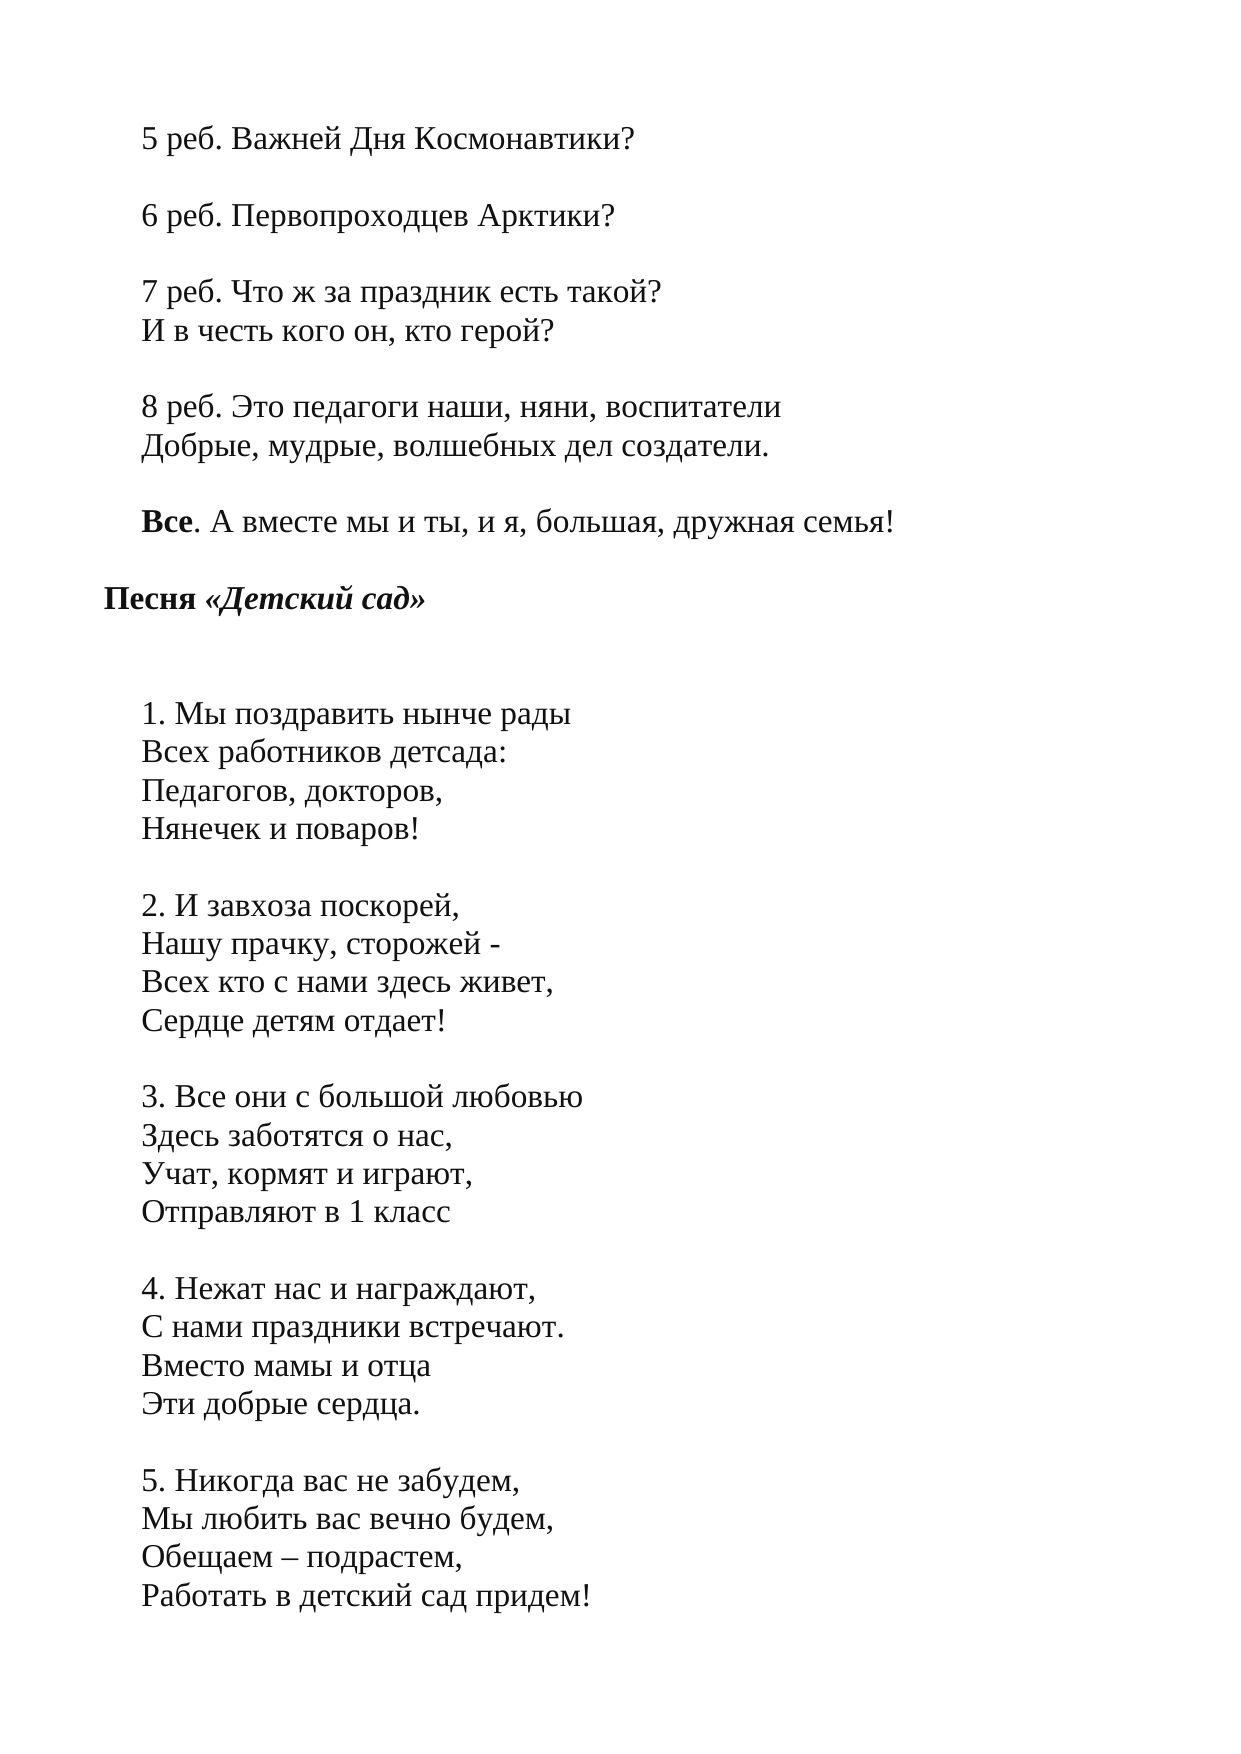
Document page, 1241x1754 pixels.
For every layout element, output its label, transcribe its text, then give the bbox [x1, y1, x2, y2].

text И в честь кого он, кто герой? [103, 310, 1152, 348]
text Отправляют в 1 класс [103, 1191, 1152, 1230]
text 1. Мы поздравить нынче рады [103, 693, 1152, 731]
text Работать в детский сад придем! [103, 1575, 1152, 1613]
text 3. Все они с большой любовью [103, 1076, 1152, 1115]
text Нашу прачку, сторожей - [103, 923, 1152, 961]
text Обещаем – подрастем, [103, 1536, 1152, 1575]
text 5. Никогда вас не забудем, [103, 1460, 1152, 1498]
text Песня «Детский сад» [103, 578, 1152, 616]
text Мы любить вас вечно будем, [103, 1498, 1152, 1536]
text 8 реб. Это педагоги наши, няни, воспитатели [103, 386, 1152, 425]
text Здесь заботятся о нас, [103, 1115, 1152, 1153]
text Всех работников детсада: [103, 731, 1152, 770]
text 4. Нежат нас и награждают, [103, 1268, 1152, 1306]
text Все. А вместе мы и ты, и я, большая, дружная семья! [103, 501, 1152, 540]
text С нами праздники встречают. [103, 1306, 1152, 1345]
text Учат, кормят и играют, [103, 1153, 1152, 1191]
text 5 реб. Важней Дня Космонавтики? [103, 118, 1152, 156]
text 7 реб. Что ж за праздник есть такой? [103, 271, 1152, 310]
text 2. И завхоза поскорей, [103, 885, 1152, 923]
text Вместо мамы и отца [103, 1345, 1152, 1383]
text Сердце детям отдает! [103, 1000, 1152, 1038]
text Всех кто с нами здесь живет, [103, 961, 1152, 1000]
text Добрые, мудрые, волшебных дел создатели. [103, 425, 1152, 463]
text Эти добрые сердца. [103, 1383, 1152, 1421]
text 6 реб. Первопроходцев Арктики? [103, 195, 1152, 233]
text Педагогов, докторов, [103, 770, 1152, 808]
text Нянечек и поваров! [103, 808, 1152, 846]
